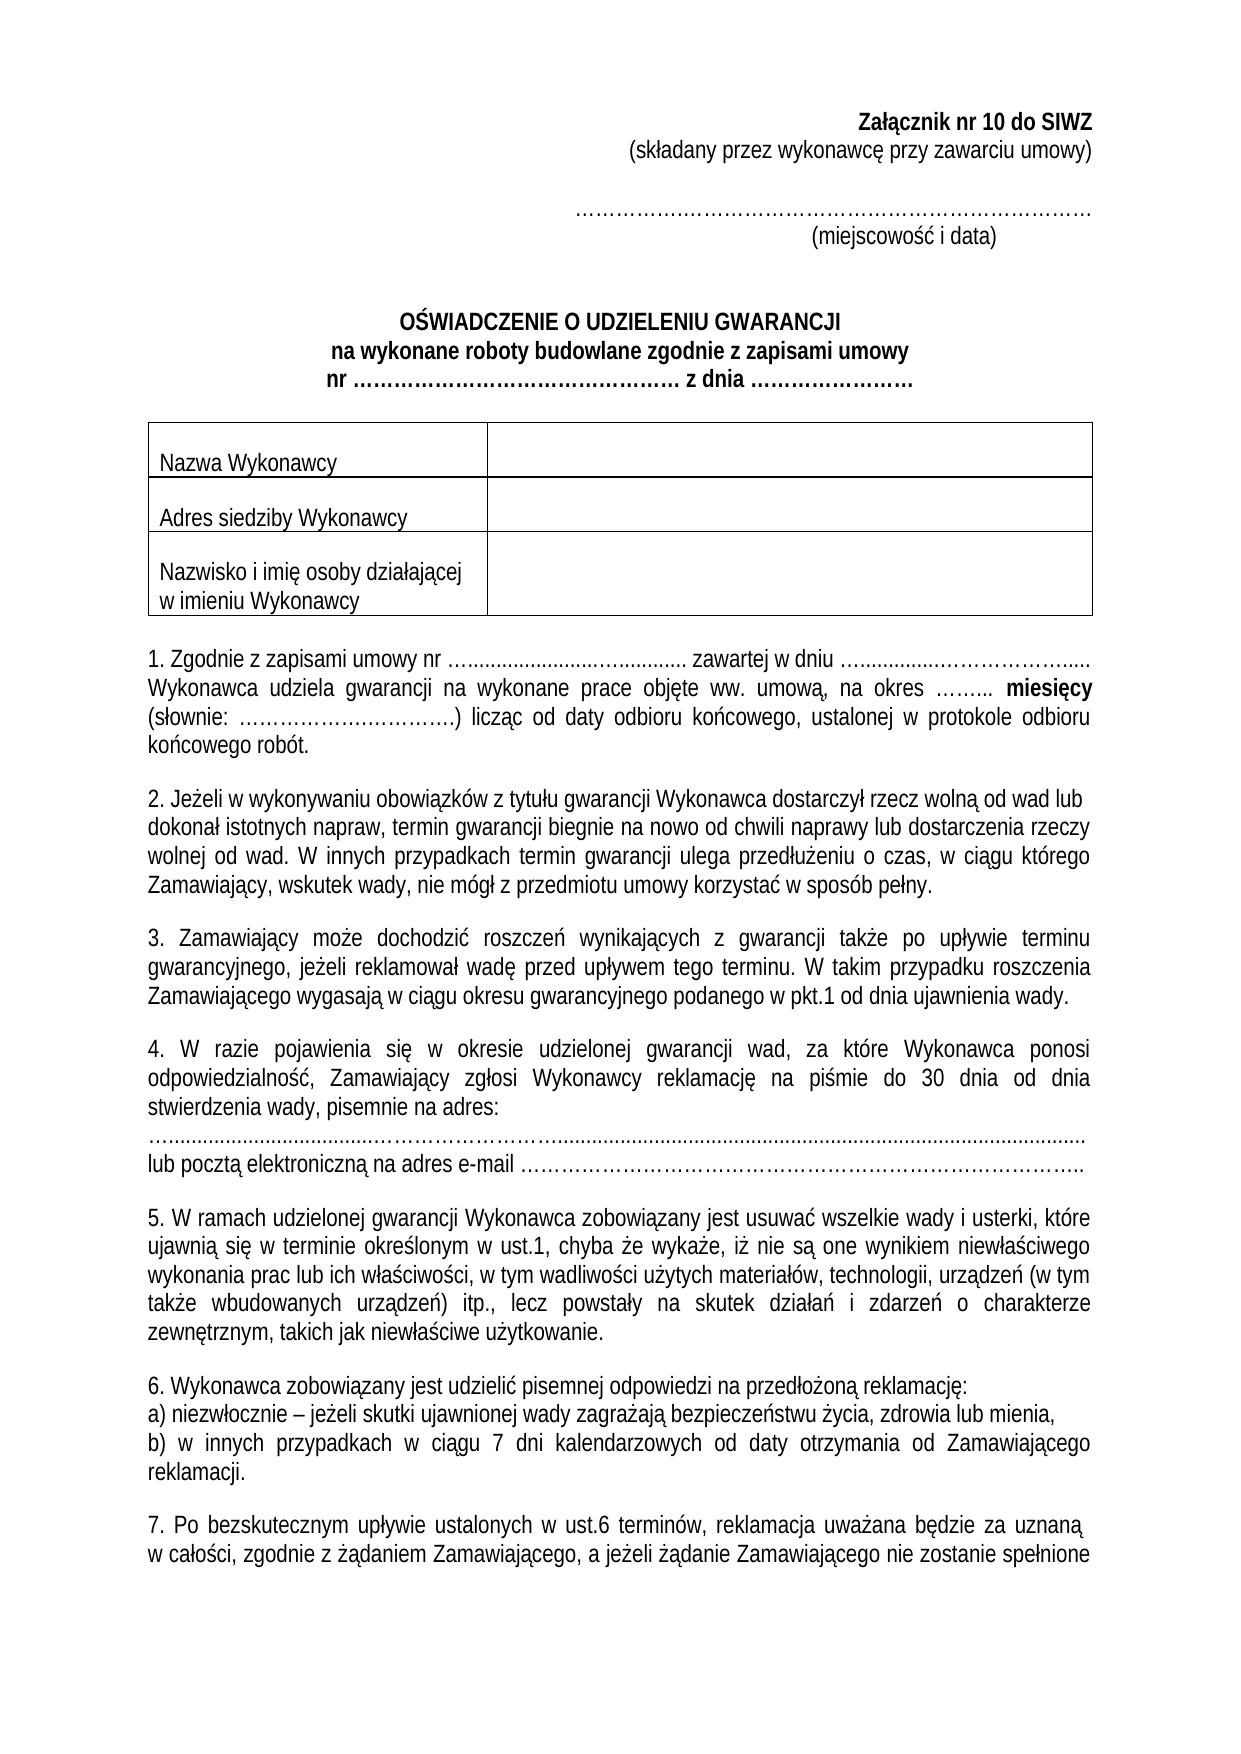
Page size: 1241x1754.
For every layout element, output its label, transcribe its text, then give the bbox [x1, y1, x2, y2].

text 5. W ramach udzielonej gwarancji Wykonawca zobowiązany jest usuwać wszelkie wady i usterki, które ujawnią się w terminie określonym w ust.1, chyba że wykaże, iż nie są one wynikiem niewłaściwego wykonania prac lub ich właściwości, w tym wadliwości użytych materiałów, technologii, urządzeń (w tym także wbudowanych urządzeń) itp., lecz powstały na skutek działań i zdarzeń o charakterze zewnętrznym, takich jak niewłaściwe użytkowanie. [148, 1202, 1093, 1346]
text 4. W razie pojawienia się w okresie udzielonej gwarancji wad, za które Wykonawca ponosi odpowiedzialność, Zamawiający zgłosi Wykonawcy reklamację na piśmie do 30 dnia od dnia stwierdzenia wady, pisemnie na adres: [148, 1034, 1093, 1120]
text 3. Zamawiający może dochodzić roszczeń wynikających z gwarancji także po upływie terminu gwarancyjnego, jeżeli reklamował wadę przed upływem tego terminu. W takim przypadku roszczenia Zamawiającego wygasają w ciągu okresu gwarancyjnego podanego w pkt.1 od dnia ujawnienia wady. [148, 923, 1093, 1009]
table_header Nazwa Wykonawcy [149, 423, 487, 476]
table_header [488, 423, 1092, 476]
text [148, 1510, 1093, 1568]
text lub pocztą elektroniczną na adres e-mail ……………………………………………………………………….. [148, 1149, 1093, 1177]
text nr ………………………………………… z dnia …………………… [148, 364, 1093, 393]
text …………….…………………………………………………… [148, 193, 1093, 221]
text OŚWIADCZENIE O UDZIELENIU GWARANCJI [148, 307, 1093, 336]
text 1. Zgodnie z zapisami umowy nr ….......................…............ zawartej w dniu …..............………………..... Wykonawca udziela gwarancji na wykonane prace objęte ww. umową, na okres ……... miesięcy (słownie: ……………….………….) licząc od daty odbioru końcowego, ustalonej w protokole odbioru końcowego robót. [148, 644, 1093, 759]
table_cell Adres siedziby Wykonawcy [149, 478, 487, 531]
text b) w innych przypadkach w ciągu 7 dni kalendarzowych od daty otrzymania od Zamawiającego reklamacji. [148, 1428, 1093, 1485]
text a) niezwłocznie – jeżeli skutki ujawnionej wady zagrażają bezpieczeństwu życia, zdrowia lub mienia, [148, 1399, 1093, 1428]
text (miejscowość i data) [738, 221, 1093, 250]
text 6. Wykonawca zobowiązany jest udzielić pisemnej odpowiedzi na przedłożoną reklamację: [148, 1371, 1093, 1399]
text (składany przez wykonawcę przy zawarciu umowy) [148, 135, 1093, 164]
table_cell [488, 532, 1092, 614]
text Załącznik nr 10 do SIWZ [148, 107, 1093, 135]
table_cell [488, 478, 1092, 531]
table_cell Nazwisko i imię osoby działającej w imieniu Wykonawcy [149, 532, 487, 614]
text na wykonane roboty budowlane zgodnie z zapisami umowy [148, 336, 1093, 364]
text …....................................………………………............................................................................................. [148, 1120, 1093, 1149]
text dokonał istotnych napraw, termin gwarancji biegnie na nowo od chwili naprawy lub dostarczenia rzeczy wolnej od wad. W innych przypadkach termin gwarancji ulega przedłużeniu o czas, w ciągu którego Zamawiający, wskutek wady, nie mógł z przedmiotu umowy korzystać w sposób pełny. [148, 812, 1093, 898]
text 2. Jeżeli w wykonywaniu obowiązków z tytułu gwarancji Wykonawca dostarczył rzecz wolną od wad lub [148, 784, 1093, 812]
